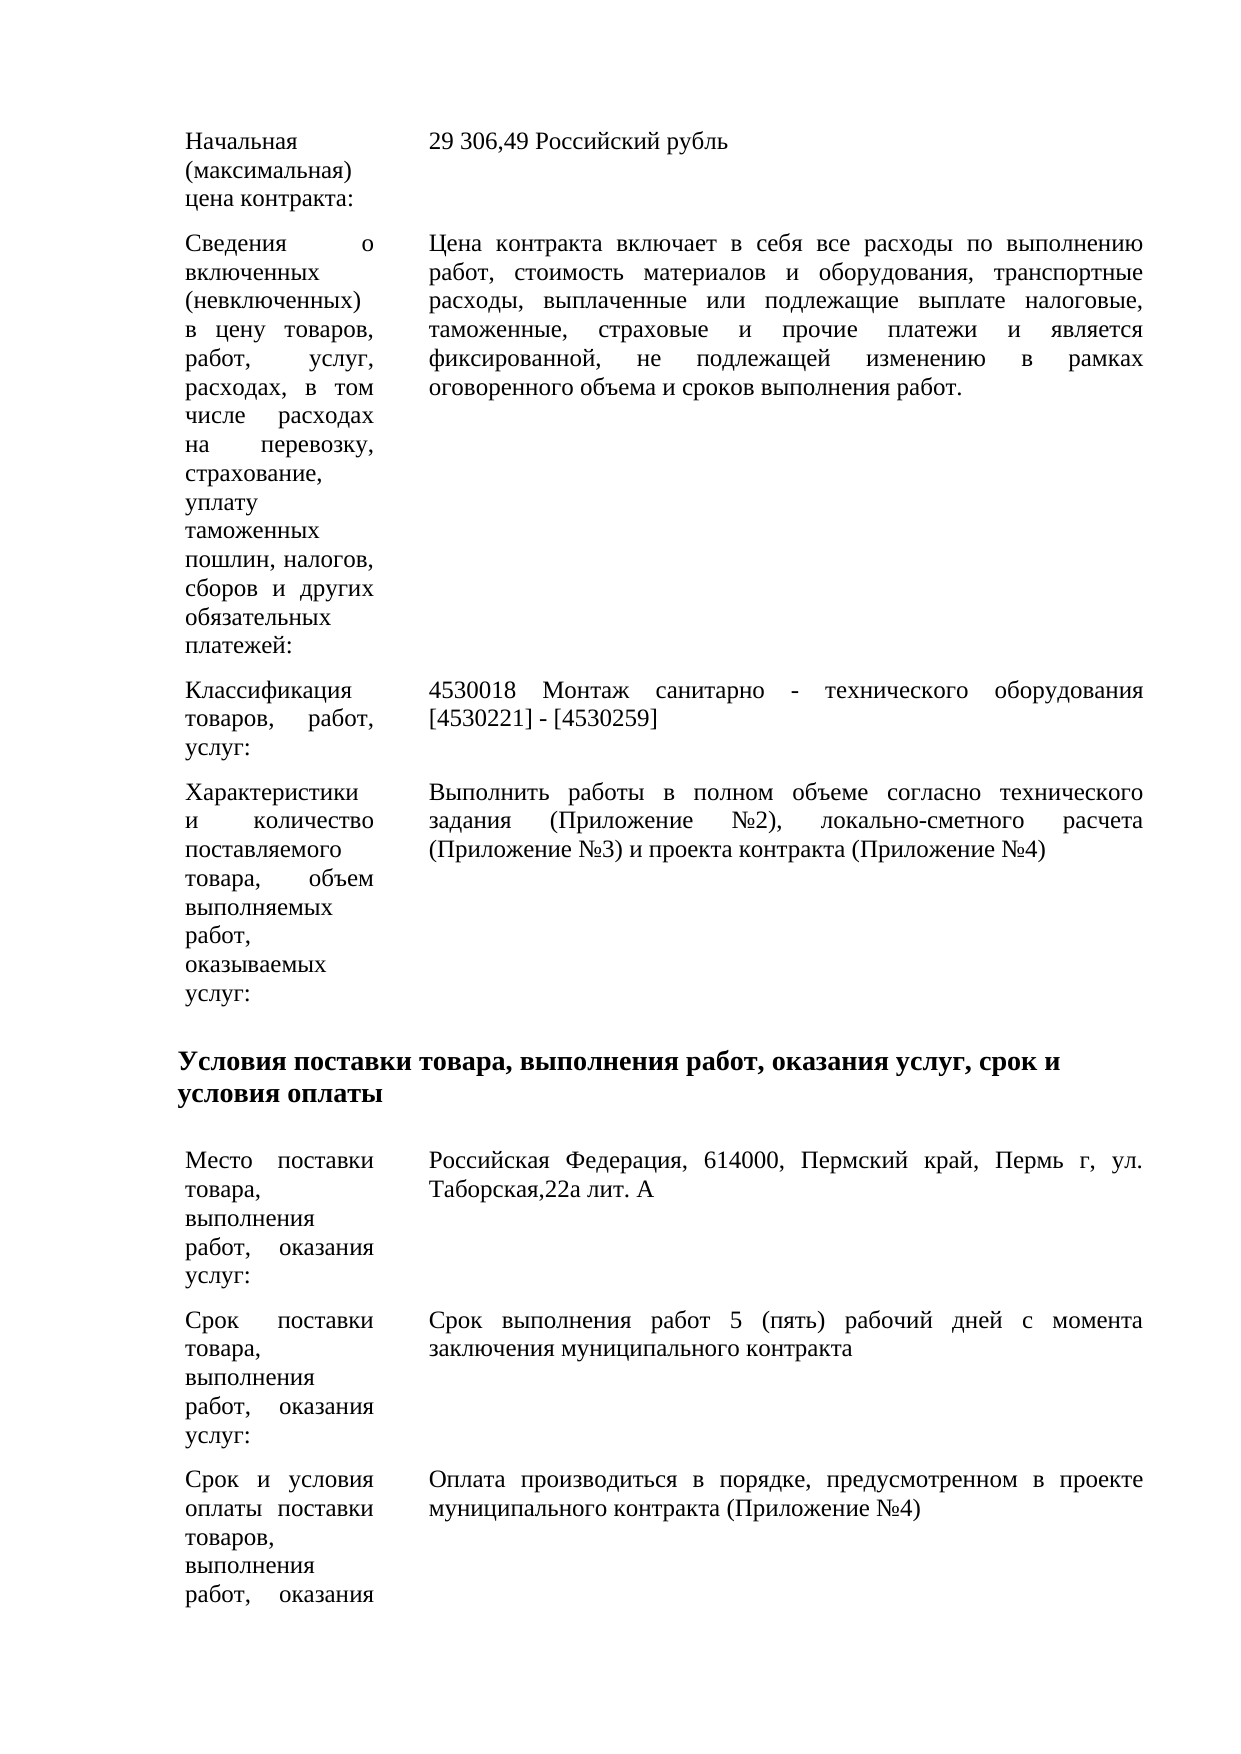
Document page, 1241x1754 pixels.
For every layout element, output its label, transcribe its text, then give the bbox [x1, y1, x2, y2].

table_cell 29 306,49 Российский рубль [421, 118, 1152, 220]
table_cell Характеристики и количество поставляемого товара, объем выполняемых работ, оказываемых услуг: [177, 769, 421, 1014]
table_header Место поставки товара, выполнения работ, оказания услуг: [177, 1138, 421, 1297]
table_cell Срок выполнения работ 5 (пять) рабочий дней с момента заключения муниципального контракта [421, 1297, 1152, 1456]
text Условия поставки товара, выполнения работ, оказания услуг, срок и условия оплаты [177, 1043, 1152, 1108]
table_cell Срок поставки товара, выполнения работ, оказания услуг: [177, 1297, 421, 1456]
table_cell Начальная (максимальная) цена контракта: [177, 118, 421, 220]
table_header Российская Федерация, 614000, Пермский край, Пермь г, ул. Таборская,22а лит. А [421, 1138, 1152, 1297]
table_cell Классификация товаров, работ, услуг: [177, 667, 421, 769]
table_cell Выполнить работы в полном объеме согласно технического задания (Приложение №2), локально-сметного расчета (Приложение №3) и проекта контракта (Приложение №4) [421, 769, 1152, 1014]
table_cell Сведения о включенных (невключенных) в цену товаров, работ, услуг, расходах, в том числе расходах на перевозку, страхование, уплату таможенных пошлин, налогов, сборов и других обязательных платежей: [177, 220, 421, 667]
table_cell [421, 1456, 1152, 1616]
table_cell 4530018 Монтаж санитарно - технического оборудования [4530221] - [4530259] [421, 667, 1152, 769]
table_cell Цена контракта включает в себя все расходы по выполнению работ, стоимость материалов и оборудования, транспортные расходы, выплаченные или подлежащие выплате налоговые, таможенные, страховые и прочие платежи и является фиксированной, не подлежащей изменению в рамках оговоренного объема и сроков выполнения работ. [421, 220, 1152, 667]
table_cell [177, 1456, 421, 1616]
